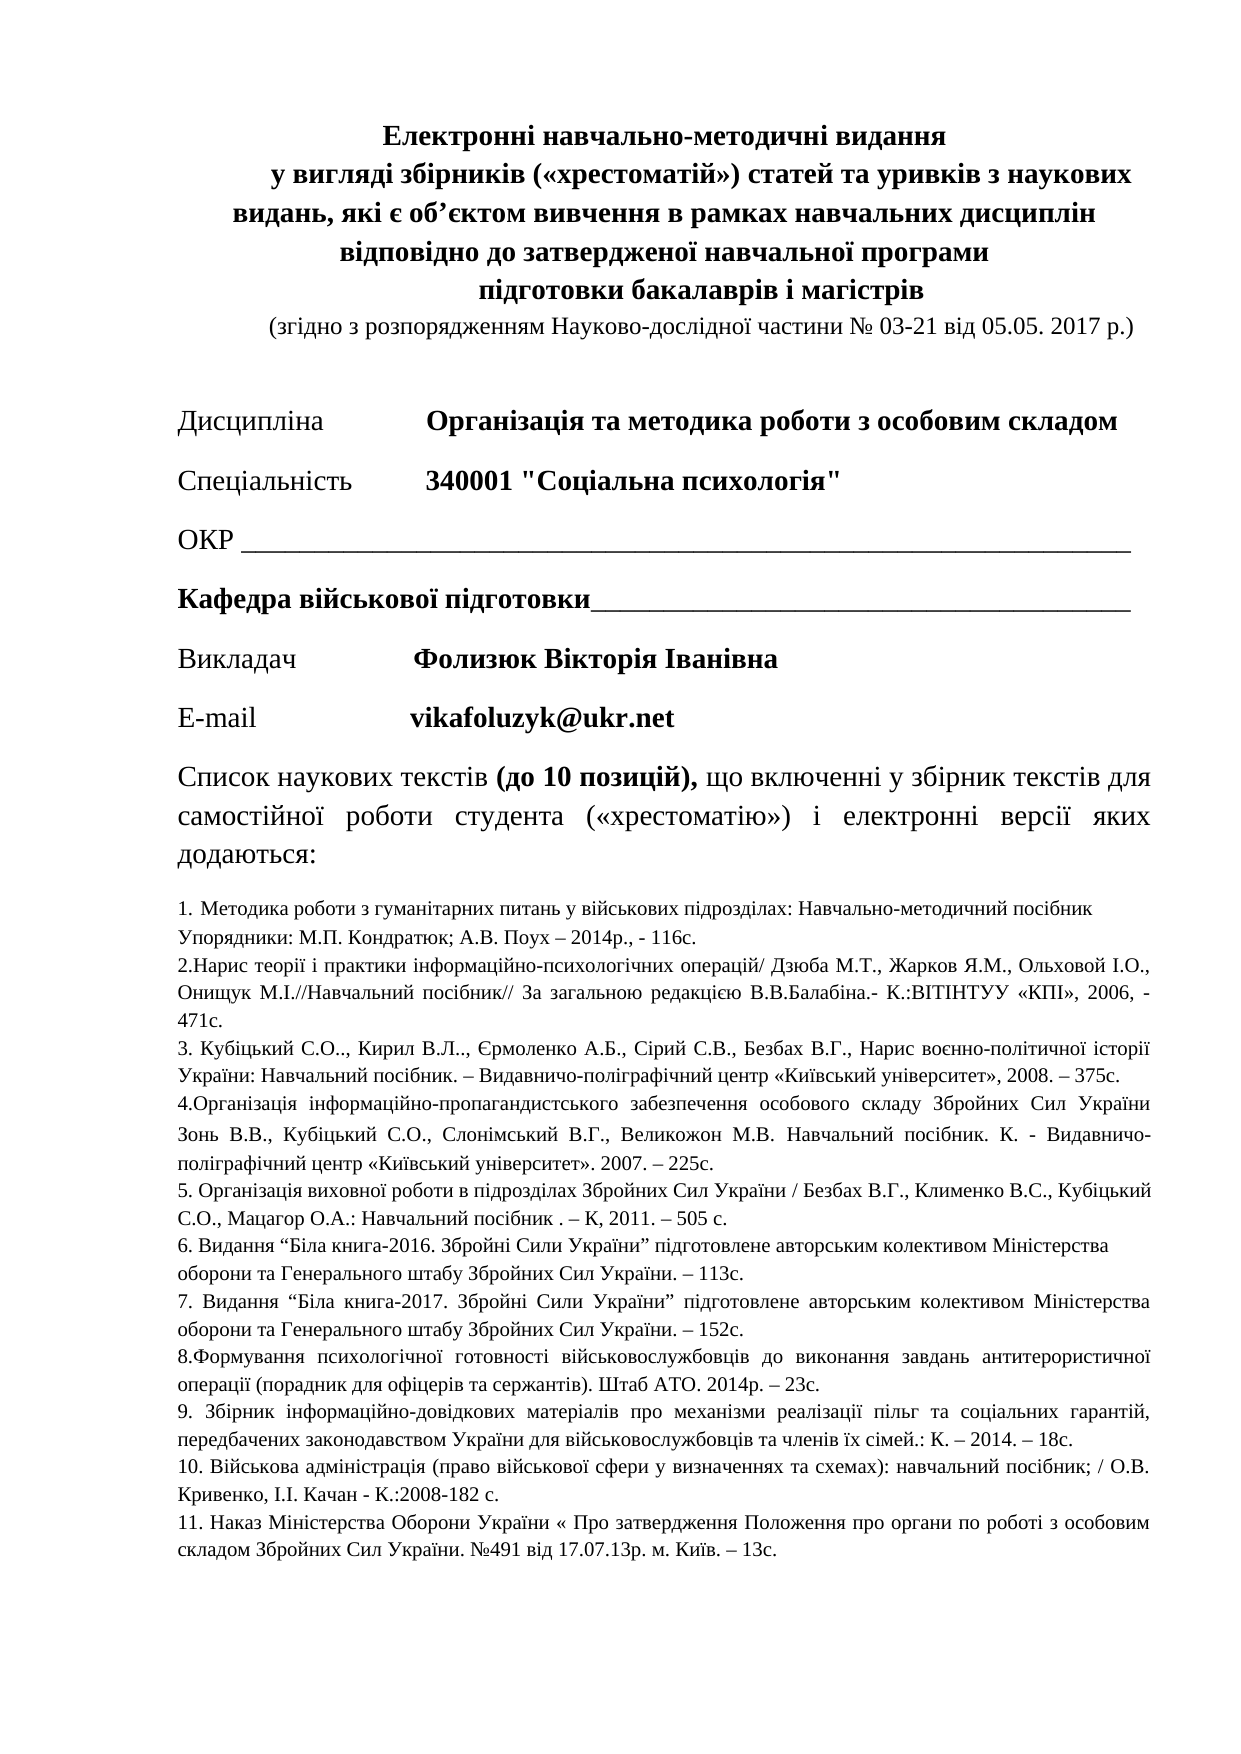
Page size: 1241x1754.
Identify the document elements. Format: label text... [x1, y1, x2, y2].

text 6. Видання “Біла книга-2016. Збройні Сили України” підготовлене авторським колективом Міністерства [177, 1233, 1152, 1257]
text 4.Організація інформаційно-пропагандистського забезпечення особового складу Збройних Сил України Зонь В.В., Кубіцький С.О., Слонімський В.Г., Великожон М.В. Навчальний посібник. К. - Видавничо-поліграфічний центр «Київський університет». 2007. – 225с. [177, 1091, 1152, 1174]
text 5. Організація виховної роботи в підрозділах Збройних Сил України / Безбах В.Г., Клименко В.С., Кубіцький С.О., Мацагор О.А.: Навчальний посібник . – К, 2011. – 505 с. [177, 1178, 1152, 1230]
text 10. Військова адміністрація (право військової сфери у визначеннях та схемах): навчальний посібник; / О.В. Кривенко, І.І. Качан - К.:2008-182 с. [177, 1454, 1152, 1506]
text 7. Видання “Біла книга-2017. Збройні Сили України” підготовлене авторським колективом Міністерства оборони та Генерального штабу Збройних Сил України. – 152с. [177, 1289, 1152, 1341]
text E-mail vikafoluzyk@ukr.net [177, 700, 1152, 734]
text 3. Кубіцький С.О.., Кирил В.Л.., Єрмоленко А.Б., Сірий С.В., Безбах В.Г., Нарис воєнно-політичної історії України: Навчальний посібник. – Видавничо-поліграфічний центр «Київський університет», 2008. – 375с. [177, 1035, 1152, 1087]
text у вигляді збірників («хрестоматій») статей та уривків з наукових видань, які є об’єктом вивчення в рамках навчальних дисциплін відповідно до затвердженої навчальної програми [177, 157, 1152, 267]
text 1. Методика роботи з гуманітарних питань у військових підрозділах: Навчально-методичний посібник [177, 896, 1152, 920]
text Кафедра військової підготовки_____________________________________ [177, 581, 1152, 615]
text 2.Нарис теорії і практики інформаційно-психологічних операцій/ Дзюба М.Т., Жарков Я.М., Ольховой І.О., Онищук М.І.//Навчальний посібник// За загальною редакцією В.В.Балабіна.- К.:ВІТІНТУУ «КПІ», 2006, - 471с. [177, 953, 1152, 1032]
text оборони та Генерального штабу Збройних Сил України. – 113с. [177, 1261, 1152, 1285]
text (згідно з розпорядженням Науково-дослідної частини № 03-21 від 05.05. 2017 р.) [177, 311, 1152, 339]
text Спеціальність 340001 "Соціальна психологія" [177, 463, 1152, 496]
text Викладач Фолизюк Вікторія Іванівна [177, 641, 1152, 674]
text 11. Наказ Міністерства Оборони України « Про затвердження Положення про органи по роботі з особовим складом Збройних Сил України. №491 від 17.07.13р. м. Київ. – 13с. [177, 1510, 1152, 1561]
text Електронні навчально-методичні видання [177, 118, 1152, 152]
text Список наукових текстів (до 10 позицій), що включенні у збірник текстів для самостійної роботи студента («хрестоматію») і електронні версії яких додаються: [177, 759, 1152, 870]
text Дисципліна Організація та методика роботи з особовим складом [177, 403, 1152, 437]
text Упорядники: М.П. Кондратюк; А.В. Поух – 2014р., - 116с. [177, 925, 1152, 949]
text ОКР _____________________________________________________________ [177, 522, 1152, 556]
text підготовки бакалаврів і магістрів [177, 272, 1152, 306]
text 8.Формування психологічної готовності військовослужбовців до виконання завдань антитерористичної операції (порадник для офіцерів та сержантів). Штаб АТО. 2014р. – 23с. [177, 1344, 1152, 1396]
text 9. Збірник інформаційно-довідкових матеріалів про механізми реалізації пільг та соціальних гарантій, передбачених законодавством України для військовослужбовців та членів їх сімей.: К. – 2014. – 18с. [177, 1399, 1152, 1451]
